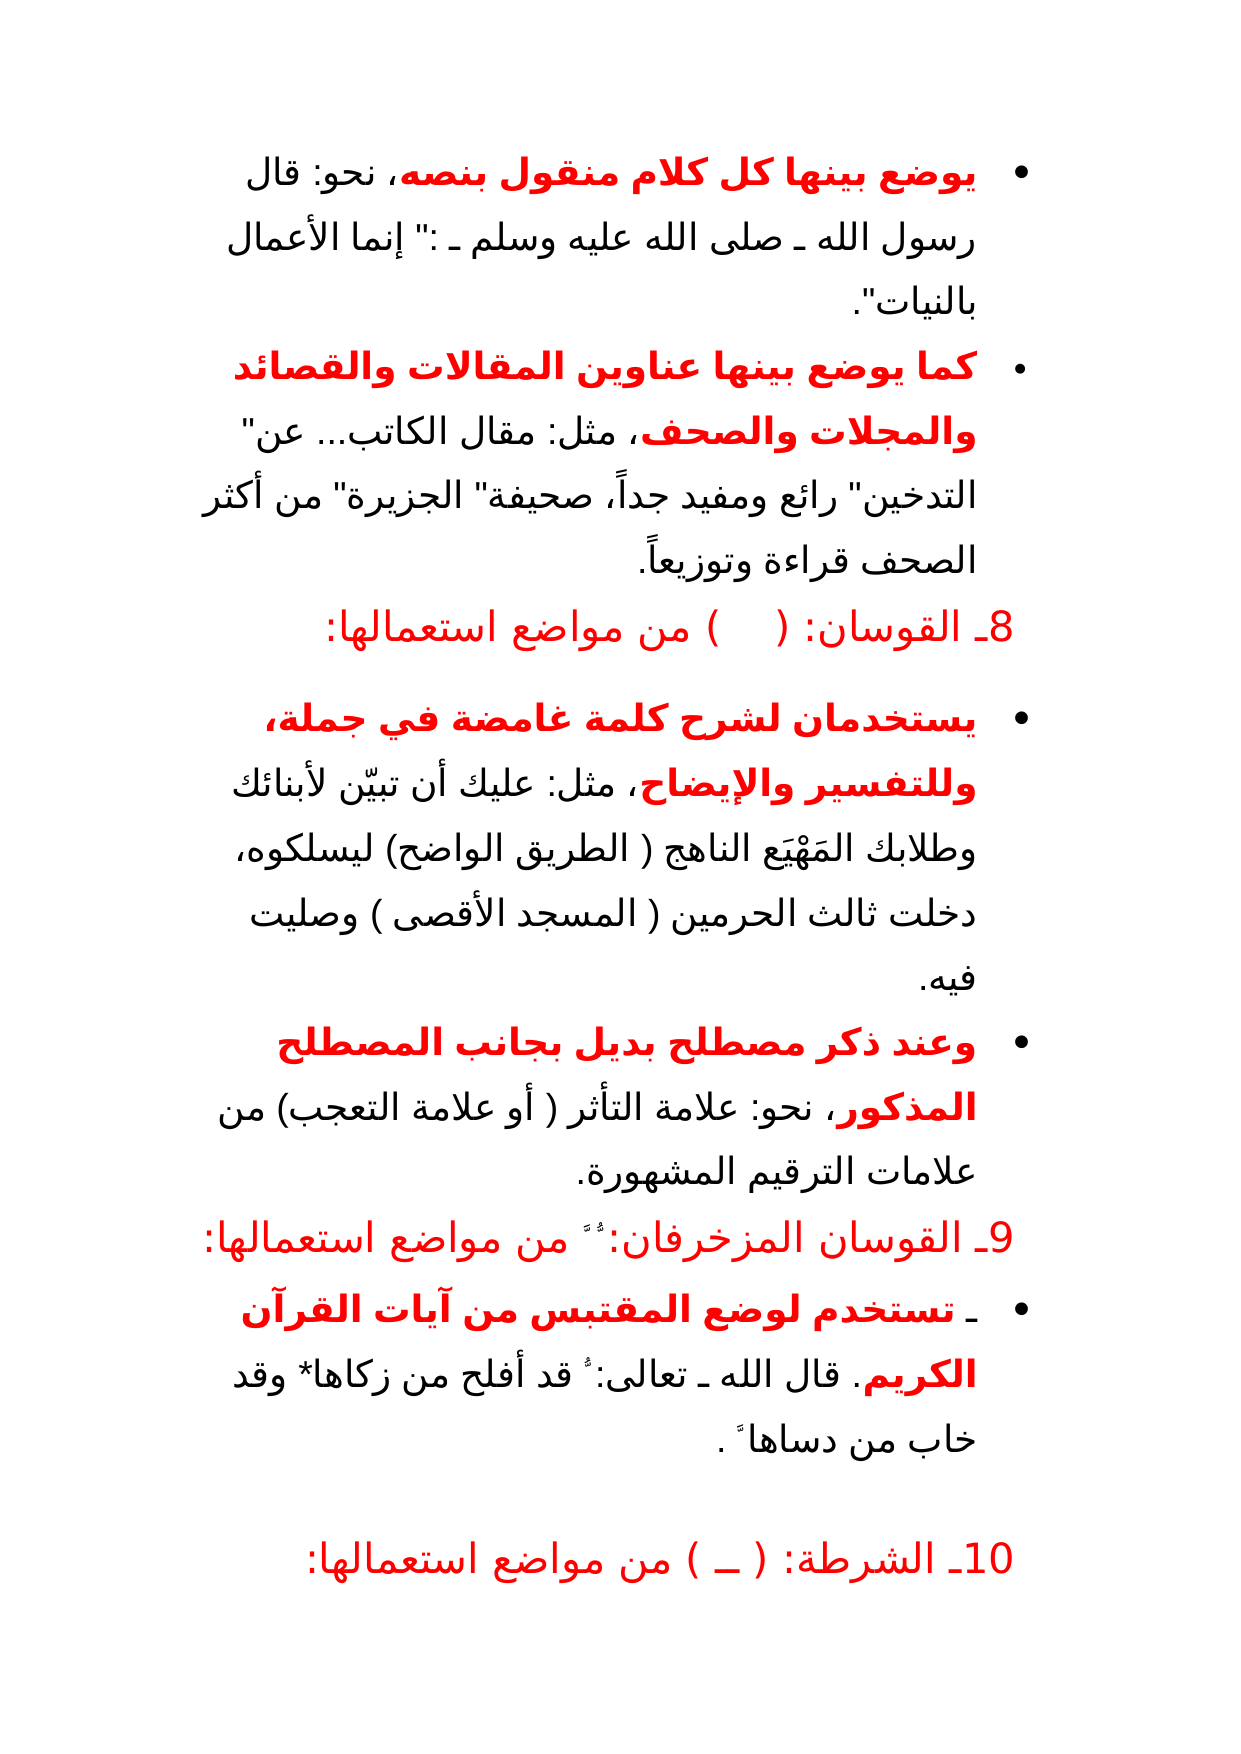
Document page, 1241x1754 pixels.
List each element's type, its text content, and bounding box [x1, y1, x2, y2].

text 9ـ القوسان المزخرفان: ﱡ ﱠ من مواضع استعمالها: [187, 1214, 1015, 1263]
list وعند ذكر مصطلح بديل بجانب المصطلح المذكور، نحو: علامة التأثر ( أو علامة التعجب) من علامات الترقيم المشهورة. [187, 1020, 1015, 1193]
list كما يوضع بينها عناوين المقالات والقصائد والمجلات والصحف، مثل: مقال الكاتب... عن" التدخين" رائع ومفيد جداً، صحيفة" الجزيرة" من أكثر الصحف قراءة وتوزيعاً. [187, 344, 1015, 581]
text 8ـ القوسان: ( ) من مواضع استعمالها: [187, 603, 1015, 651]
list ـ تستخدم لوضع المقتبس من آيات القرآن الكريم. قال الله ـ تعالى: ﱡ قد أفلح من زكاها* وقد خاب من دساها ﱠ . [187, 1287, 1015, 1460]
list يستخدمان لشرح كلمة غامضة في جملة، وللتفسير والإيضاح، مثل: عليك أن تبيّن لأبنائك وطلابك المَهْيَع الناهج ( الطريق الواضح) ليسلكوه، دخلت ثالث الحرمين ( المسجد الأقصى ) وصليت فيه. [187, 697, 1015, 998]
list يوضع بينها كل كلام منقول بنصه، نحو: قال رسول الله ـ صلى الله عليه وسلم ـ :" إنما الأعمال بالنيات". [187, 150, 1015, 323]
text 10ـ الشرطة: ( ــ ) من مواضع استعمالها: [187, 1535, 1015, 1584]
